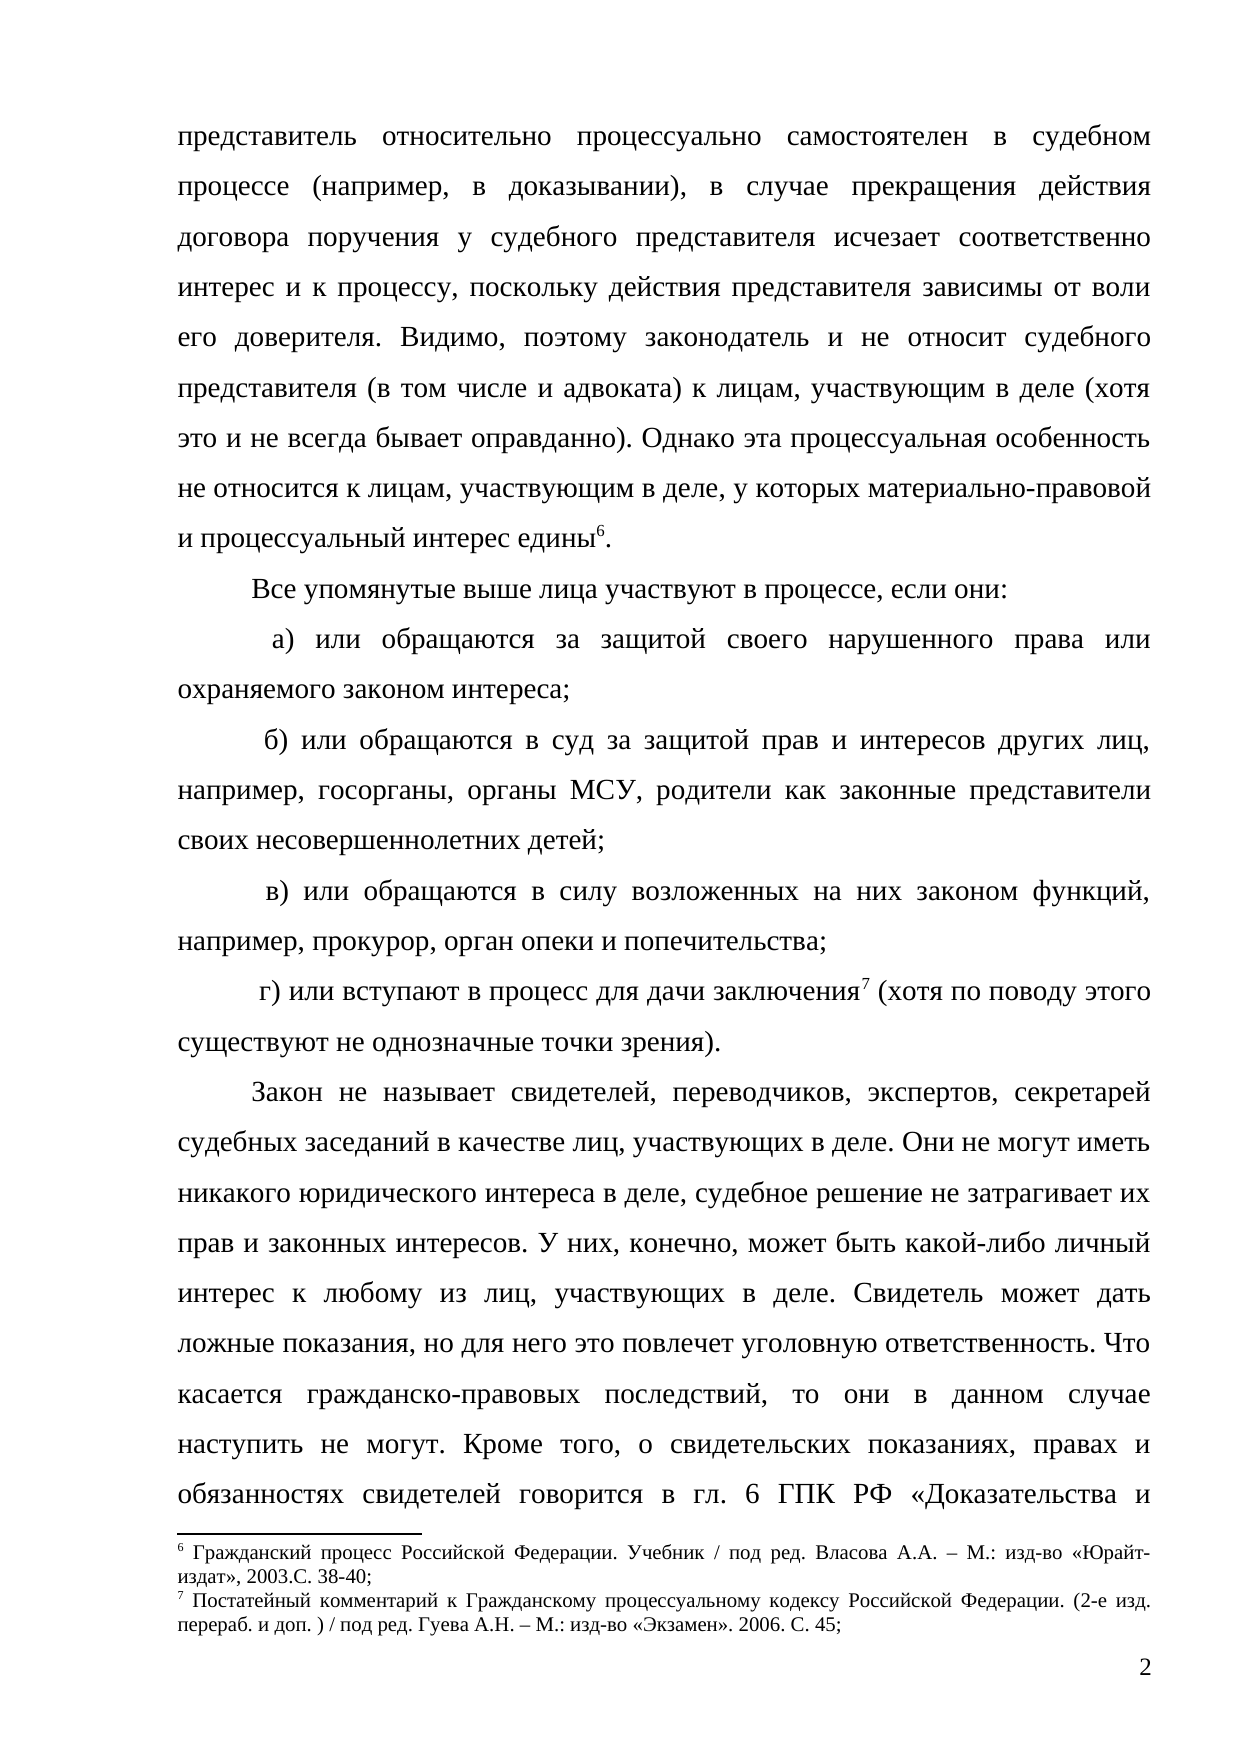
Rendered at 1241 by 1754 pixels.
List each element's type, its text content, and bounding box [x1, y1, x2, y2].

text в) или обращаются в силу возложенных на них законом функций, например, прокурор, орган опеки и попечительства; [177, 873, 1152, 957]
text а) или обращаются за защитой своего нарушенного права или охраняемого законом интереса; [177, 621, 1152, 705]
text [177, 118, 1152, 554]
text г) или вступают в процесс для дачи заключения (хотя по поводу этого существуют не однозначные точки зрения). [177, 973, 1152, 1057]
text б) или обращаются в суд за защитой прав и интересов других лиц, например, госорганы, органы МСУ, родители как законные представители своих несовершеннолетних детей; [177, 722, 1152, 856]
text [177, 1074, 1152, 1510]
text Все упомянутые выше лица участвуют в процессе, если они: [177, 571, 1152, 604]
